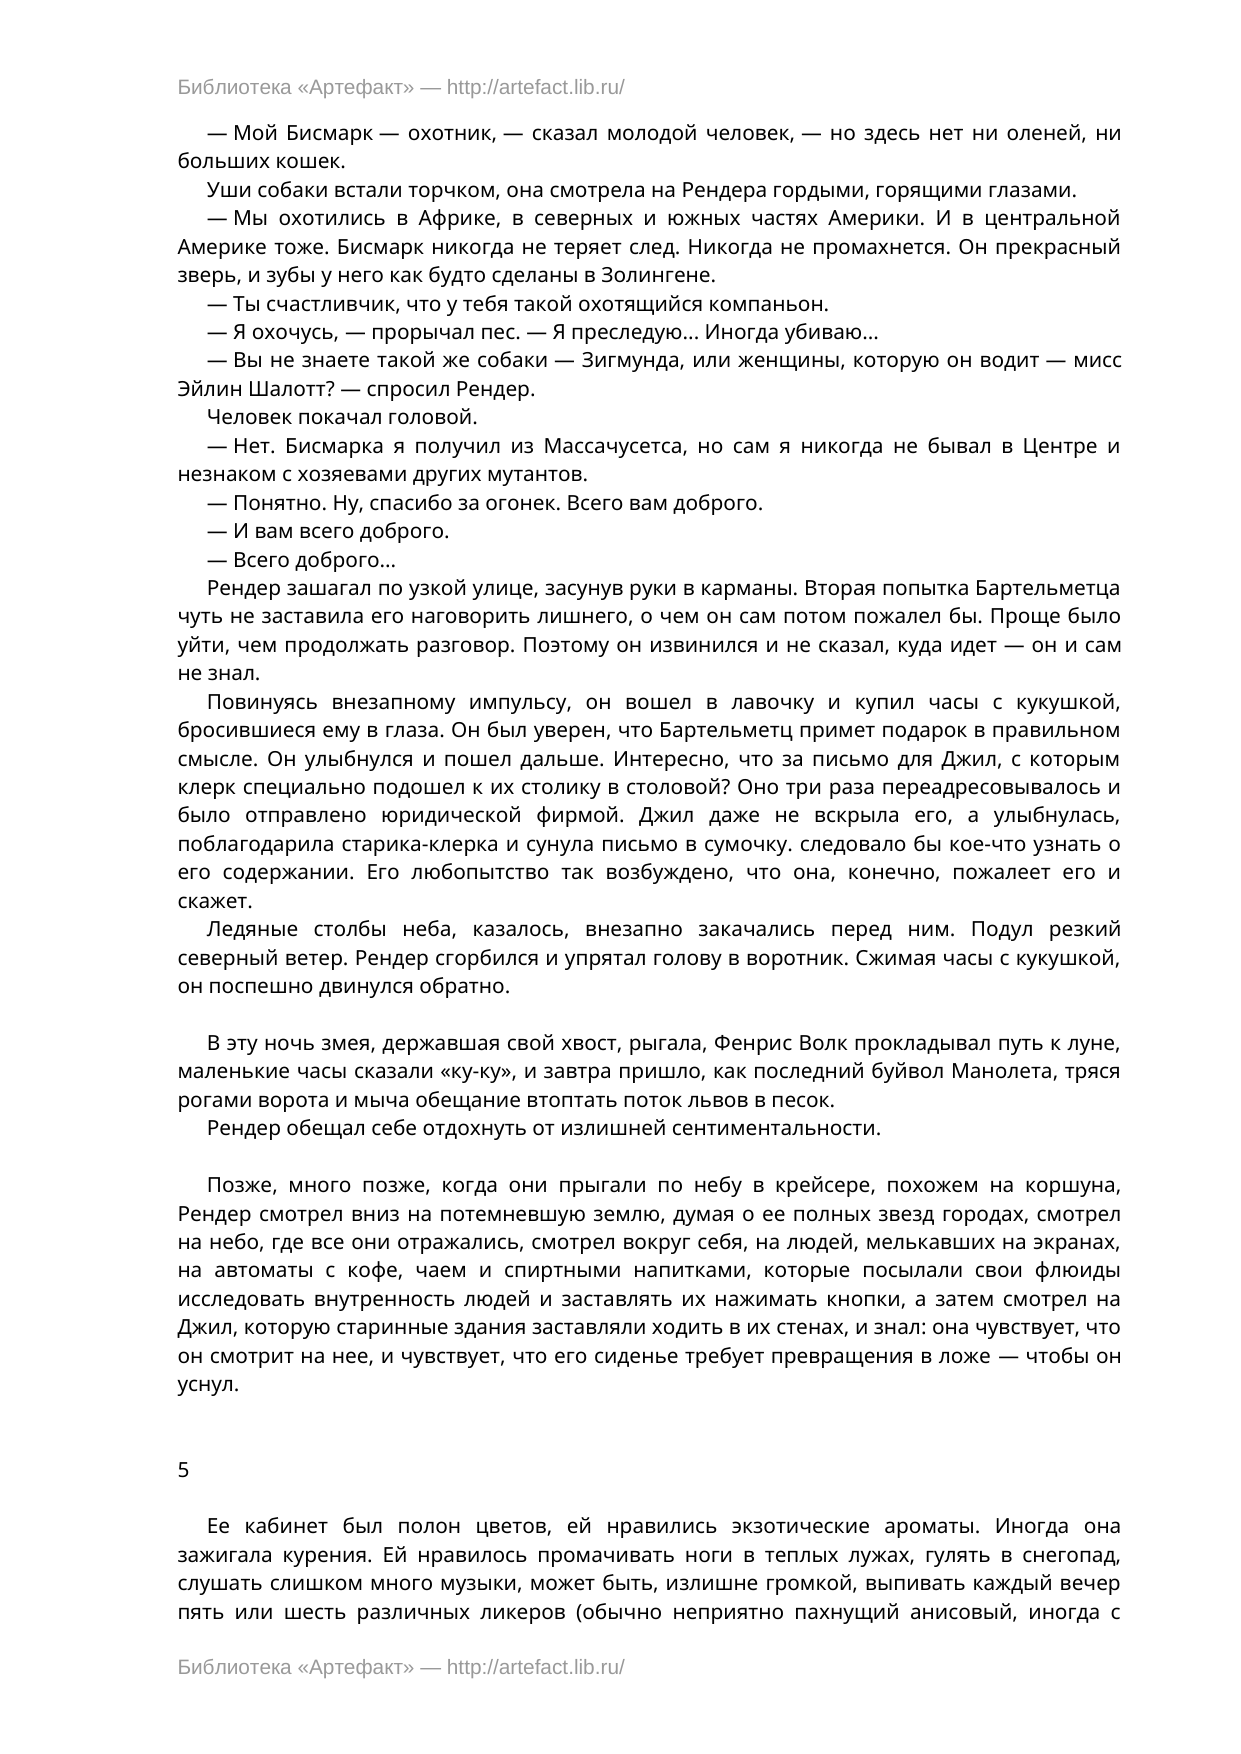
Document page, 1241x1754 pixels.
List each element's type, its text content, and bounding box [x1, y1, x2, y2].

text Уши собаки встали торчком, она смотрела на Рендера гордыми, горящими глазами. [177, 175, 1122, 203]
text 5 [177, 1455, 1122, 1483]
text — Мой Бисмарк — охотник, — сказал молодой человек, — но здесь нет ни оленей, ни больших кошек. [177, 118, 1122, 175]
text — Всего доброго... [177, 545, 1122, 573]
text — Нет. Бисмарка я получил из Массачусетса, но сам я никогда не бывал в Центре и незнаком с хозяевами других мутантов. [177, 431, 1122, 488]
text Человек покачал головой. [177, 402, 1122, 431]
text — И вам всего доброго. [177, 516, 1122, 545]
text В эту ночь змея, державшая свой хвост, рыгала, Фенрис Волк прокладывал путь к луне, маленькие часы сказали «ку-ку», и завтра пришло, как последний буйвол Манолета, тряся рогами ворота и мыча обещание втоптать поток львов в песок. [177, 1028, 1122, 1113]
text — Ты счастливчик, что у тебя такой охотящийся компаньон. [177, 289, 1122, 317]
text — Понятно. Ну, спасибо за огонек. Всего вам доброго. [177, 488, 1122, 516]
text Позже, много позже, когда они прыгали по небу в крейсере, похожем на коршуна, Рендер смотрел вниз на потемневшую землю, думая о ее полных звезд городах, смотрел на небо, где все они отражались, смотрел вокруг себя, на людей, мелькавших на экранах, на автоматы с кофе, чаем и спиртными напитками, которые посылали свои флюиды исследовать внутренность людей и заставлять их нажимать кнопки, а затем смотрел на Джил, которую старинные здания заставляли ходить в их стенах, и знал: она чувствует, что он смотрит на нее, и чувствует, что его сиденье требует превращения в ложе — чтобы он уснул. [177, 1170, 1122, 1398]
text Рендер зашагал по узкой улице, засунув руки в карманы. Вторая попытка Бартельметца чуть не заставила его наговорить лишнего, о чем он сам потом пожалел бы. Проще было уйти, чем продолжать разговор. Поэтому он извинился и не сказал, куда идет — он и сам не знал. [177, 573, 1122, 687]
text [177, 1512, 1122, 1625]
text Повинуясь внезапному импульсу, он вошел в лавочку и купил часы с кукушкой, бросившиеся ему в глаза. Он был уверен, что Бартельметц примет подарок в правильном смысле. Он улыбнулся и пошел дальше. Интересно, что за письмо для Джил, с которым клерк специально подошел к их столику в столовой? Оно три раза переадресовывалось и было отправлено юридической фирмой. Джил даже не вскрыла его, а улыбнулась, поблагодарила старика-клерка и сунула письмо в сумочку. следовало бы кое-что узнать о его содержании. Его любопытство так возбуждено, что она, конечно, пожалеет его и скажет. [177, 687, 1122, 914]
text Рендер обещал себе отдохнуть от излишней сентиментальности. [177, 1113, 1122, 1142]
text Ледяные столбы неба, казалось, внезапно закачались перед ним. Подул резкий северный ветер. Рендер сгорбился и упрятал голову в воротник. Сжимая часы с кукушкой, он поспешно двинулся обратно. [177, 914, 1122, 1000]
text — Я охочусь, — прорычал пес. — Я преследую... Иногда убиваю... [177, 317, 1122, 346]
text — Вы не знаете такой же собаки — Зигмунда, или женщины, которую он водит — мисс Эйлин Шалотт? — спросил Рендер. [177, 346, 1122, 402]
text — Мы охотились в Африке, в северных и южных частях Америки. И в центральной Америке тоже. Бисмарк никогда не теряет след. Никогда не промахнется. Он прекрасный зверь, и зубы у него как будто сделаны в Золингене. [177, 203, 1122, 289]
